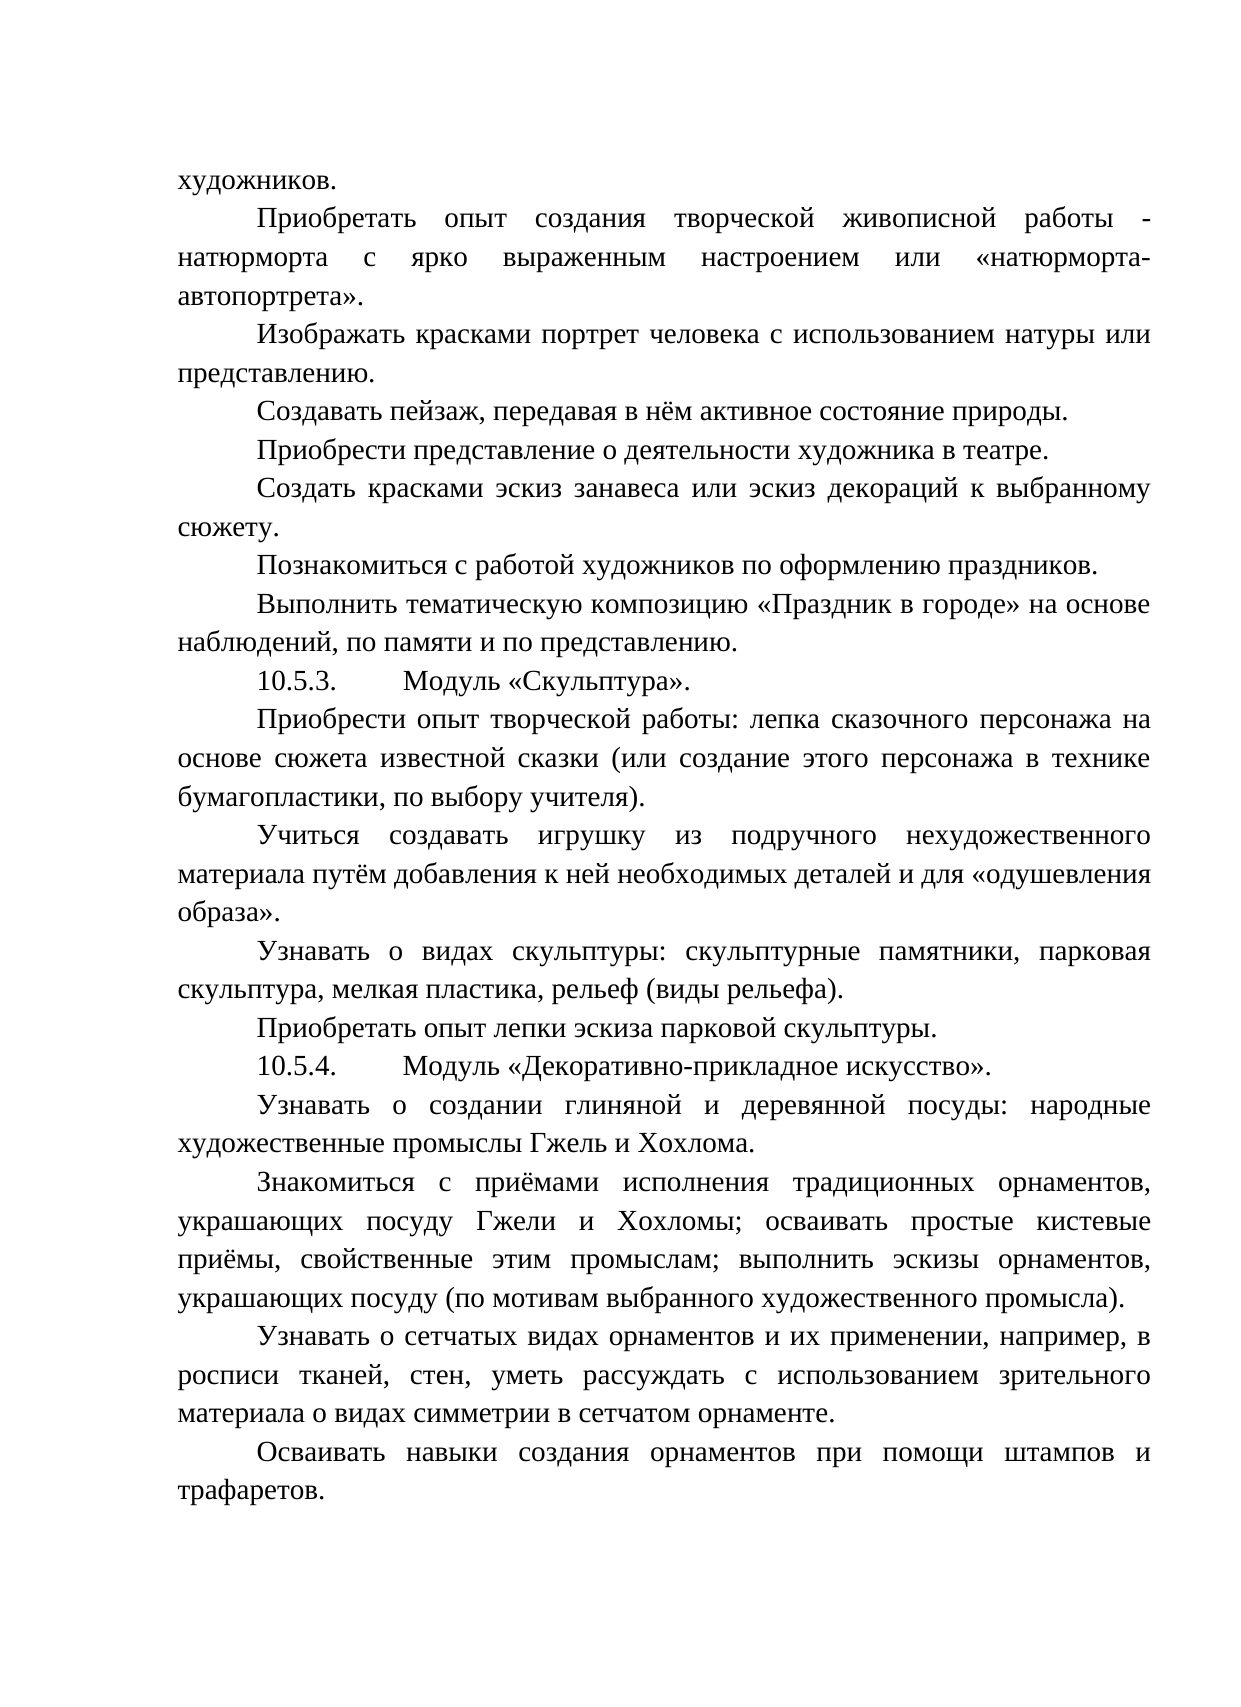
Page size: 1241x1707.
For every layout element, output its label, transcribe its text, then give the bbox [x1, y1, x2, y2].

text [177, 162, 1152, 196]
text Знакомиться с приёмами исполнения традиционных орнаментов, украшающих посуду Гжели и Хохломы; осваивать простые кистевые приёмы, свойственные этим промыслам; выполнить эскизы орнаментов, украшающих посуду (по мотивам выбранного художественного промысла). [177, 1164, 1152, 1313]
text Приобрести опыт творческой работы: лепка сказочного персонажа на основе сюжета известной сказки (или создание этого персонажа в технике бумагопластики, по выбору учителя). [177, 702, 1152, 812]
list Модуль «Декоративно-прикладное искусство». [177, 1048, 1152, 1082]
text Познакомиться с работой художников по оформлению праздников. [177, 547, 1152, 581]
text Приобретать опыт создания творческой живописной работы - натюрморта с ярко выраженным настроением или «натюрморта-автопортрета». [177, 201, 1152, 311]
text Узнавать о видах скульптуры: скульптурные памятники, парковая скульптура, мелкая пластика, рельеф (виды рельефа). [177, 933, 1152, 1005]
text Создавать пейзаж, передавая в нём активное состояние природы. [177, 393, 1152, 427]
list Модуль «Скульптура». [177, 663, 1152, 697]
text Осваивать навыки создания орнаментов при помощи штампов и трафаретов. [177, 1434, 1152, 1506]
text Учиться создавать игрушку из подручного нехудожественного материала путём добавления к ней необходимых деталей и для «одушевления образа». [177, 817, 1152, 928]
text Создать красками эскиз занавеса или эскиз декораций к выбранному сюжету. [177, 470, 1152, 542]
text Изображать красками портрет человека с использованием натуры или представлению. [177, 316, 1152, 388]
text Узнавать о сетчатых видах орнаментов и их применении, например, в росписи тканей, стен, уметь рассуждать с использованием зрительного материала о видах симметрии в сетчатом орнаменте. [177, 1318, 1152, 1429]
text Узнавать о создании глиняной и деревянной посуды: народные художественные промыслы Гжель и Хохлома. [177, 1087, 1152, 1159]
text Приобретать опыт лепки эскиза парковой скульптуры. [177, 1010, 1152, 1043]
text Выполнить тематическую композицию «Праздник в городе» на основе наблюдений, по памяти и по представлению. [177, 586, 1152, 658]
text Приобрести представление о деятельности художника в театре. [177, 432, 1152, 465]
